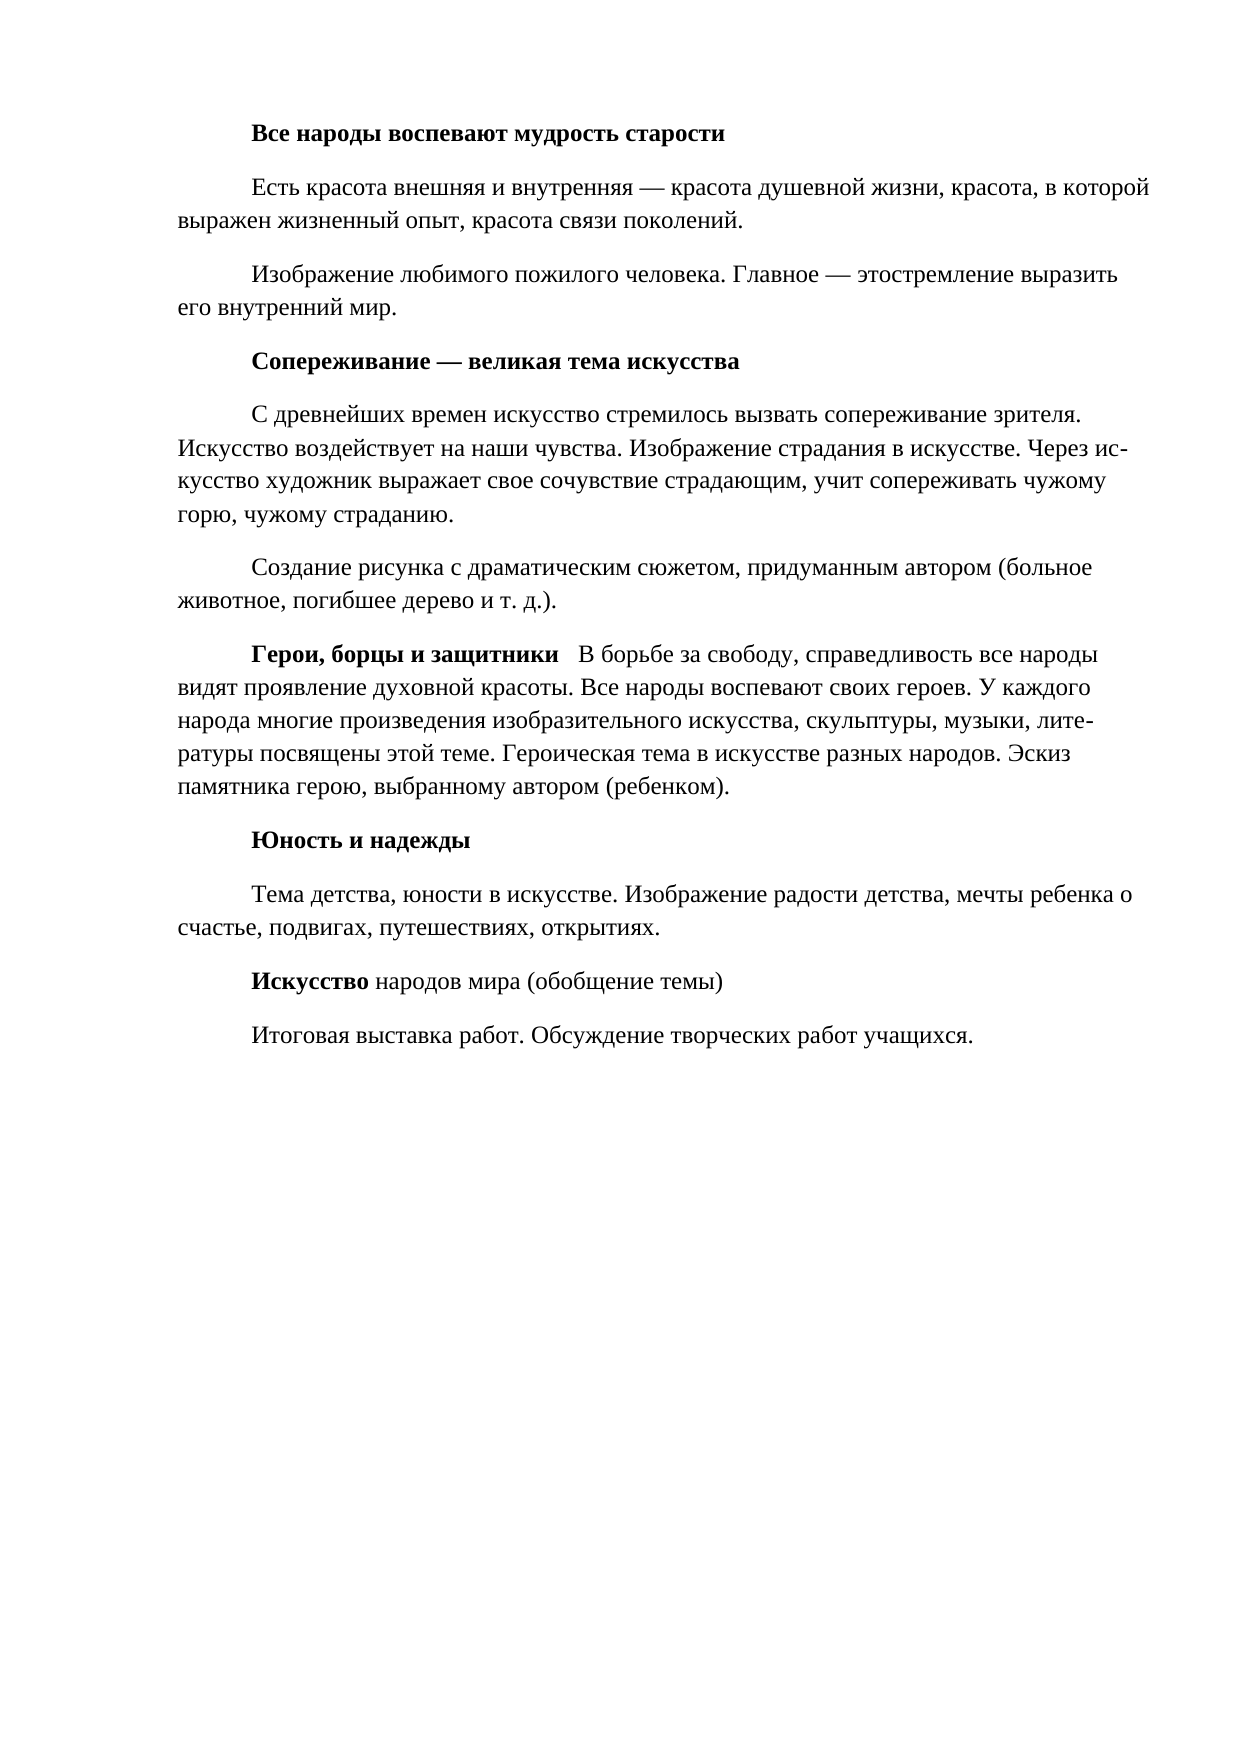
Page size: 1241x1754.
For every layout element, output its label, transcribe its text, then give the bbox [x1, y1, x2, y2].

text Сопереживание — великая тема искусства [177, 346, 1152, 374]
text Создание рисунка с драматическим сюжетом, придуманным автором (больное животное, погибшее дерево и т. д.). [177, 552, 1150, 614]
text Все народы воспевают мудрость старости [177, 118, 1152, 147]
text С древнейших времен искусство стремилось вызвать сопереживание зрителя. Искусство воздействует на наши чувства. Изображение страдания в искусстве. Через искусство художник выражает свое сочувствие страдающим, учит сопереживать чужому горю, чужому страданию. [177, 399, 1151, 527]
text Тема детства, юности в искусстве. Изображение радости детства, мечты ребенка о счастье, подвигах, путешествиях, открытиях. [177, 879, 1151, 941]
text Юность и надежды [177, 825, 1152, 854]
text Изображение любимого пожилого человека. Главное — этостремление выразить его внутренний мир. [177, 259, 1149, 321]
text Искусство народов мира (обобщение темы) [177, 966, 1152, 995]
text Герои, борцы и защитники В борьбе за свободу, справедливость все народы видят проявление духовной красоты. Все народы воспевают своих героев. У каждого народа многие произведения изобразительного искусства, скульптуры, музыки, литературы посвящены этой теме. Героическая тема в искусстве разных народов. Эскиз памятника герою, выбранному автором (ребенком). [177, 639, 1152, 800]
text Итоговая выставка работ. Обсуждение творческих работ учащихся. [177, 1020, 1151, 1049]
text Есть красота внешняя и внутренняя — красота душевной жизни, красота, в которой выражен жизненный опыт, красота связи поколений. [177, 172, 1150, 234]
